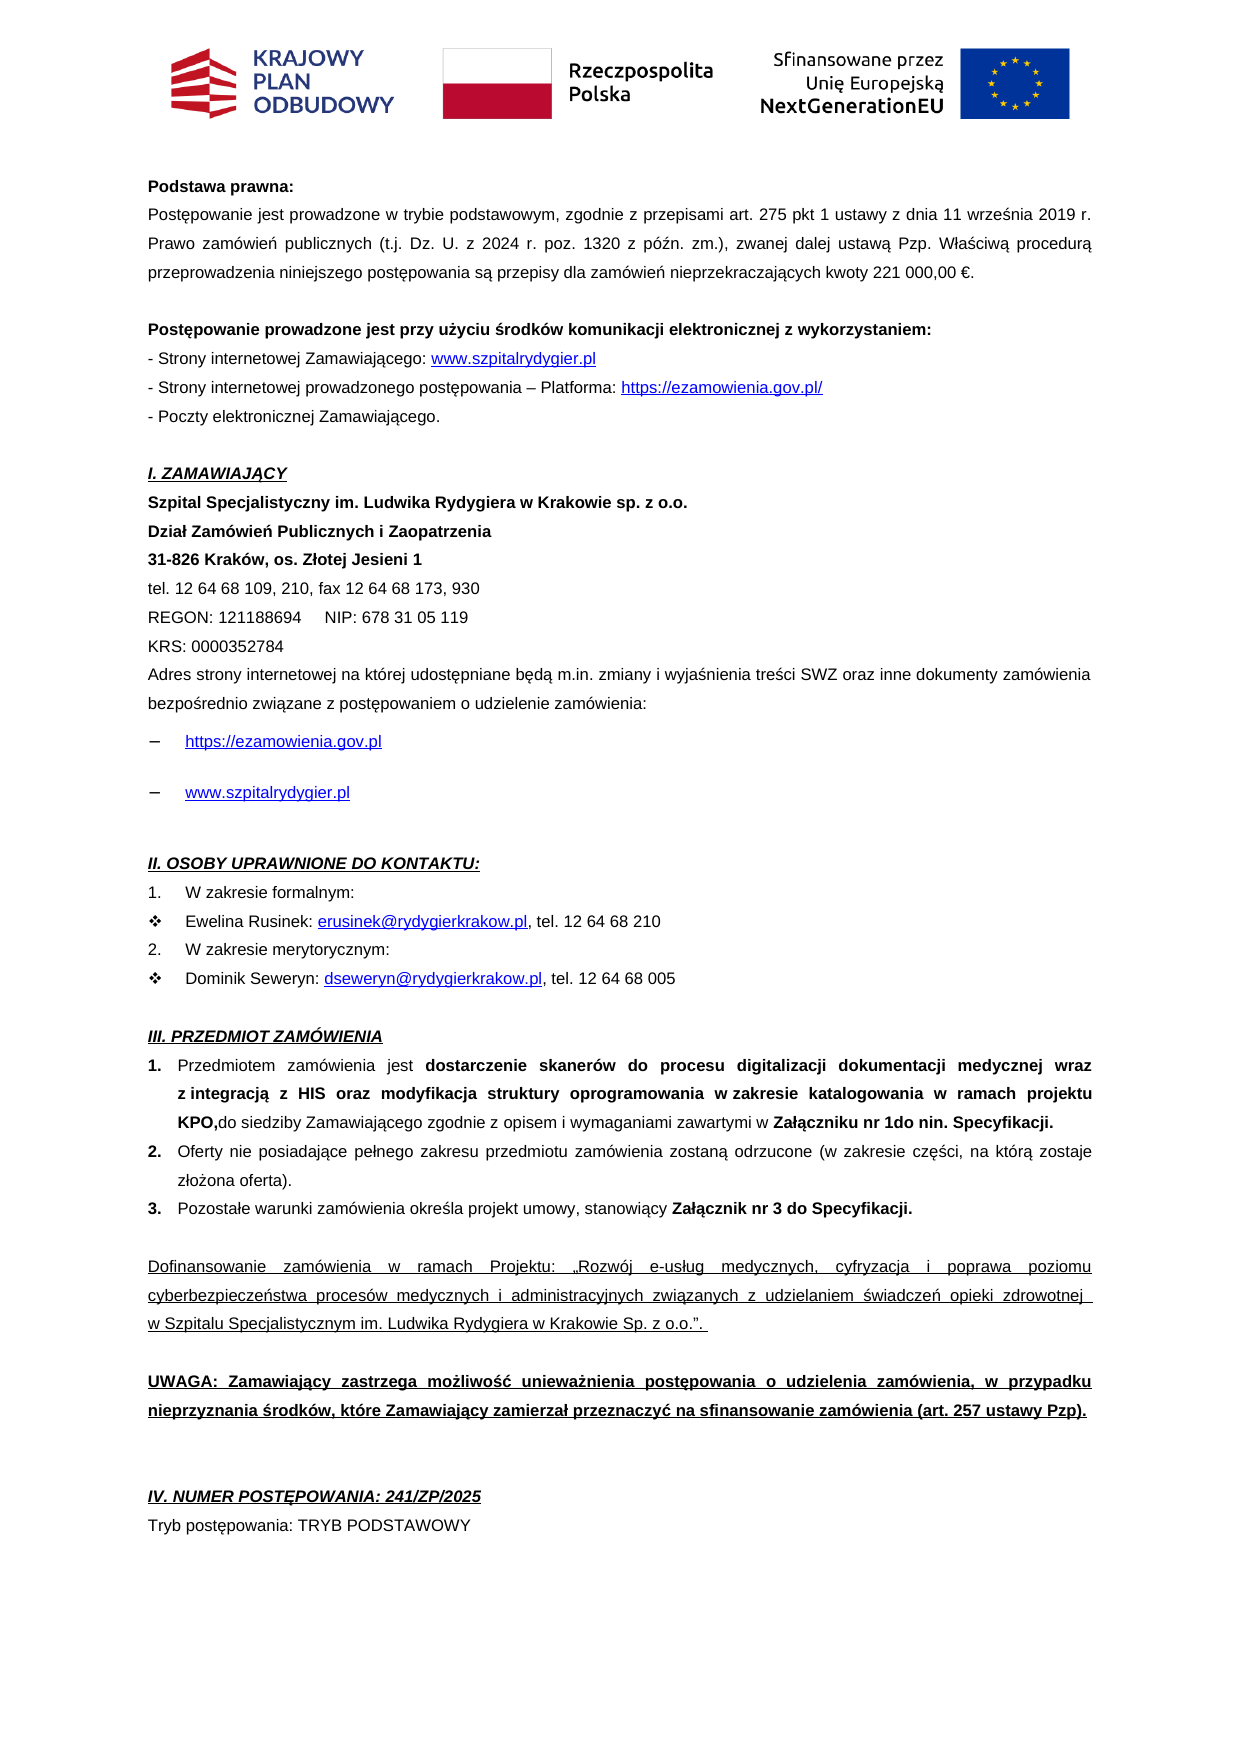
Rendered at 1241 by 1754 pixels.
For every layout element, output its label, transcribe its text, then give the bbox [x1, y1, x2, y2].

text II. OSOBY UPRAWNIONE DO KONTAKTU: [148, 854, 1093, 873]
list Przedmiotem zamówienia jest dostarczenie skanerów do procesu digitalizacji dokumentacji medycznej wraz z integracją z HIS oraz modyfikacja struktury oprogramowania w zakresie katalogowania w ramach projektu KPO,do siedziby Zamawiającego zgodnie z opisem i wymaganiami zawartymi w Załączniku nr 1do nin. Specyfikacji. [148, 1055, 1093, 1132]
text Adres strony internetowej na której udostępniane będą m.in. zmiany i wyjaśnienia treści SWZ oraz inne dokumenty zamówienia bezpośrednio związane z postępowaniem o udzielenie zamówienia: [148, 665, 1093, 713]
text - Poczty elektronicznej Zamawiającego. [148, 406, 1093, 426]
text III. PRZEDMIOT ZAMÓWIENIA [148, 1027, 1093, 1046]
text Postępowanie prowadzone jest przy użyciu środków komunikacji elektronicznej z wykorzystaniem: [148, 320, 1093, 339]
list W zakresie merytorycznym: [148, 940, 1093, 959]
text Dofinansowanie zamówienia w ramach Projektu: „Rozwój e-usług medycznych, cyfryzacja i poprawa poziomu cyberbezpieczeństwa procesów medycznych i administracyjnych związanych z udzielaniem świadczeń opieki zdrowotnej w Szpitalu Specjalistycznym im. Ludwika Rydygiera w Krakowie Sp. z o.o.”. [148, 1257, 1093, 1302]
list Oferty nie posiadające pełnego zakresu przedmiotu zamówienia zostaną odrzucone (w zakresie części, na którą zostaje złożona oferta). [148, 1142, 1093, 1189]
text Dział Zamówień Publicznych i Zaopatrzenia [148, 521, 1093, 541]
list Ewelina Rusinek: erusinek@rydygierkrakow.pl, tel. 12 64 68 210 [148, 911, 1093, 931]
list https://ezamowienia.gov.pl [148, 723, 1093, 757]
text KRS: 0000352784 [148, 636, 1093, 656]
text - Strony internetowej prowadzonego postępowania – Platforma: https://ezamowienia.gov.pl/ [148, 378, 1093, 397]
list www.szpitalrydygier.pl [148, 774, 1093, 808]
list W zakresie formalnym: [148, 883, 1093, 902]
text IV. NUMER POSTĘPOWANIA: 241/ZP/2025 [148, 1487, 1093, 1506]
text - Strony internetowej Zamawiającego: www.szpitalrydygier.pl [148, 349, 1093, 368]
list Dominik Seweryn: dseweryn@rydygierkrakow.pl, tel. 12 64 68 005 [148, 969, 1093, 988]
text UWAGA: Zamawiający zastrzega możliwość unieważnienia postępowania o udzielenia zamówienia, w przypadku nieprzyznania środków, które Zamawiający zamierzał przeznaczyć na sfinansowanie zamówienia (art. 257 ustawy Pzp). [148, 1372, 1093, 1419]
text Postępowanie jest prowadzone w trybie podstawowym, zgodnie z przepisami art. 275 pkt 1 ustawy z dnia 11 września 2019 r. Prawo zamówień publicznych (t.j. Dz. U. z 2024 r. poz. 1320 z późn. zm.), zwanej dalej ustawą Pzp. Właściwą procedurą przeprowadzenia niniejszego postępowania są przepisy dla zamówień nieprzekraczających kwoty 221 000,00 €. [148, 205, 1093, 282]
text Podstawa prawna: [148, 176, 1093, 196]
text I. ZAMAWIAJĄCY [148, 464, 1093, 483]
text REGON: 121188694 NIP: 678 31 05 119 [148, 608, 1093, 627]
text Szpital Specjalistyczny im. Ludwika Rydygiera w Krakowie sp. z o.o. [148, 493, 1093, 512]
text tel. 12 64 68 109, 210, fax 12 64 68 173, 930 [148, 579, 1093, 598]
text Tryb postępowania: TRYB PODSTAWOWY [148, 1515, 1093, 1534]
list Pozostałe warunki zamówienia określa projekt umowy, stanowiący Załącznik nr 3 do Specyfikacji. [148, 1199, 1093, 1218]
text Dofinansowanie zamówienia w ramach Projektu: „Rozwój e-usług medycznych, cyfryzacja i poprawa poziomu cyberbezpieczeństwa procesów medycznych i administracyjnych związanych z udzielaniem świadczeń opieki zdrowotnej w Szpitalu Specjalistycznym im. Ludwika Rydygiera w Krakowie Sp. z o.o.”. [148, 1303, 1093, 1333]
text 31-826 Kraków, os. Złotej Jesieni 1 [148, 550, 1093, 569]
picture [147, 25, 1093, 142]
